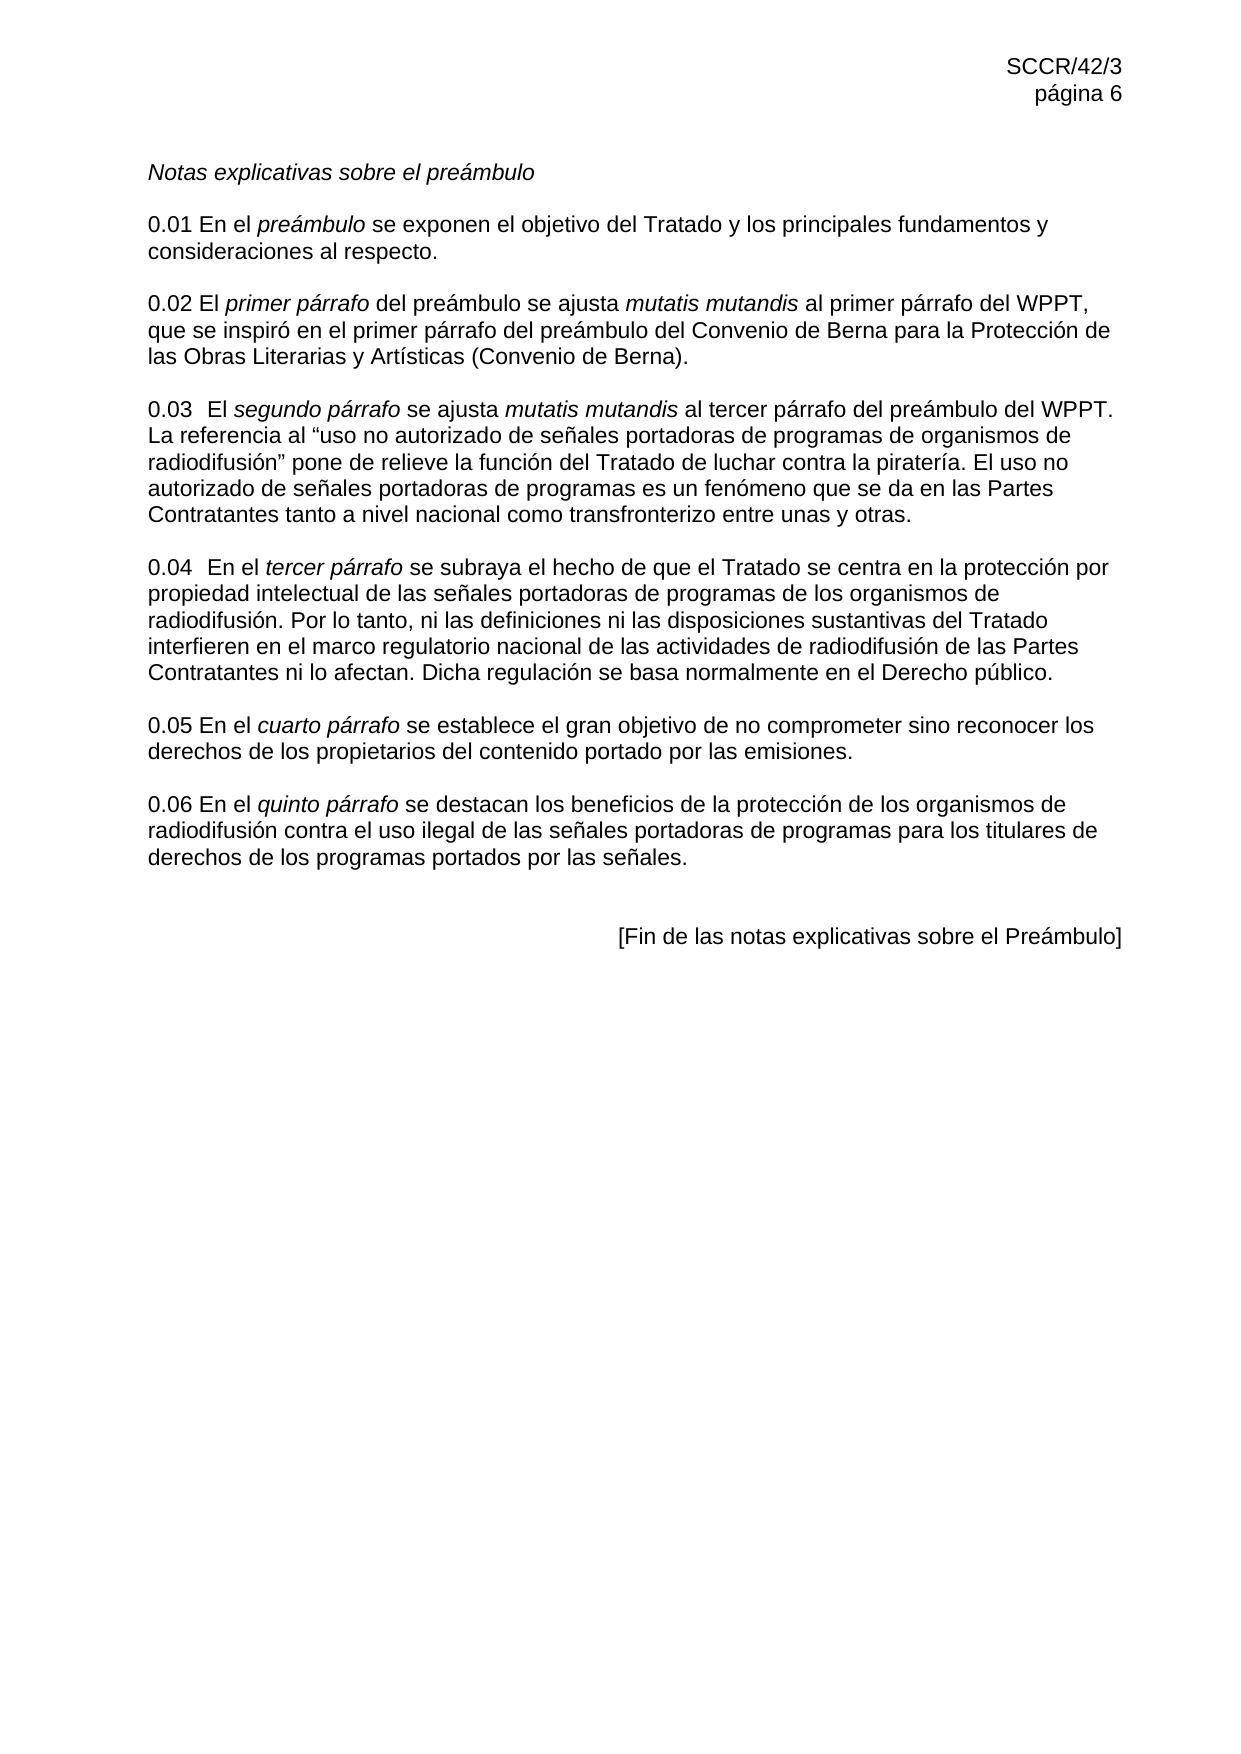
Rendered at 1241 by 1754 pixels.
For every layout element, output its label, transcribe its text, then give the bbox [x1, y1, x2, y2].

text Notas explicativas sobre el preámbulo [148, 158, 1122, 185]
text 0.03 El segundo párrafo se ajusta mutatis mutandis al tercer párrafo del preámbulo del WPPT. La referencia al “uso no autorizado de señales portadoras de programas de organismos de radiodifusión” pone de relieve la función del Tratado de luchar contra la piratería. El uso no autorizado de señales portadoras de programas es un fenómeno que se da en las Partes Contratantes tanto a nivel nacional como transfronterizo entre unas y otras. [148, 396, 1122, 527]
text 0.06 En el quinto párrafo se destacan los beneficios de la protección de los organismos de radiodifusión contra el uso ilegal de las señales portadoras de programas para los titulares de derechos de los programas portados por las señales. [148, 791, 1122, 870]
text 0.02 El primer párrafo del preámbulo se ajusta mutatis mutandis al primer párrafo del WPPT, que se inspiró en el primer párrafo del preámbulo del Convenio de Berna para la Protección de las Obras Literarias y Artísticas (Convenio de Berna). [148, 290, 1122, 369]
text 0.01 En el preámbulo se exponen el objetivo del Tratado y los principales fundamentos y consideraciones al respecto. [148, 211, 1122, 264]
text 0.04 En el tercer párrafo se subraya el hecho de que el Tratado se centra en la protección por propiedad intelectual de las señales portadoras de programas de los organismos de radiodifusión. Por lo tanto, ni las definiciones ni las disposiciones sustantivas del Tratado interfieren en el marco regulatorio nacional de las actividades de radiodifusión de las Partes Contratantes ni lo afectan. Dicha regulación se basa normalmente en el Derecho público. [148, 554, 1122, 686]
text 0.05 En el cuarto párrafo se establece el gran objetivo de no comprometer sino reconocer los derechos de los propietarios del contenido portado por las emisiones. [148, 712, 1122, 765]
text [Fin de las notas explicativas sobre el Preámbulo] [384, 923, 1122, 949]
